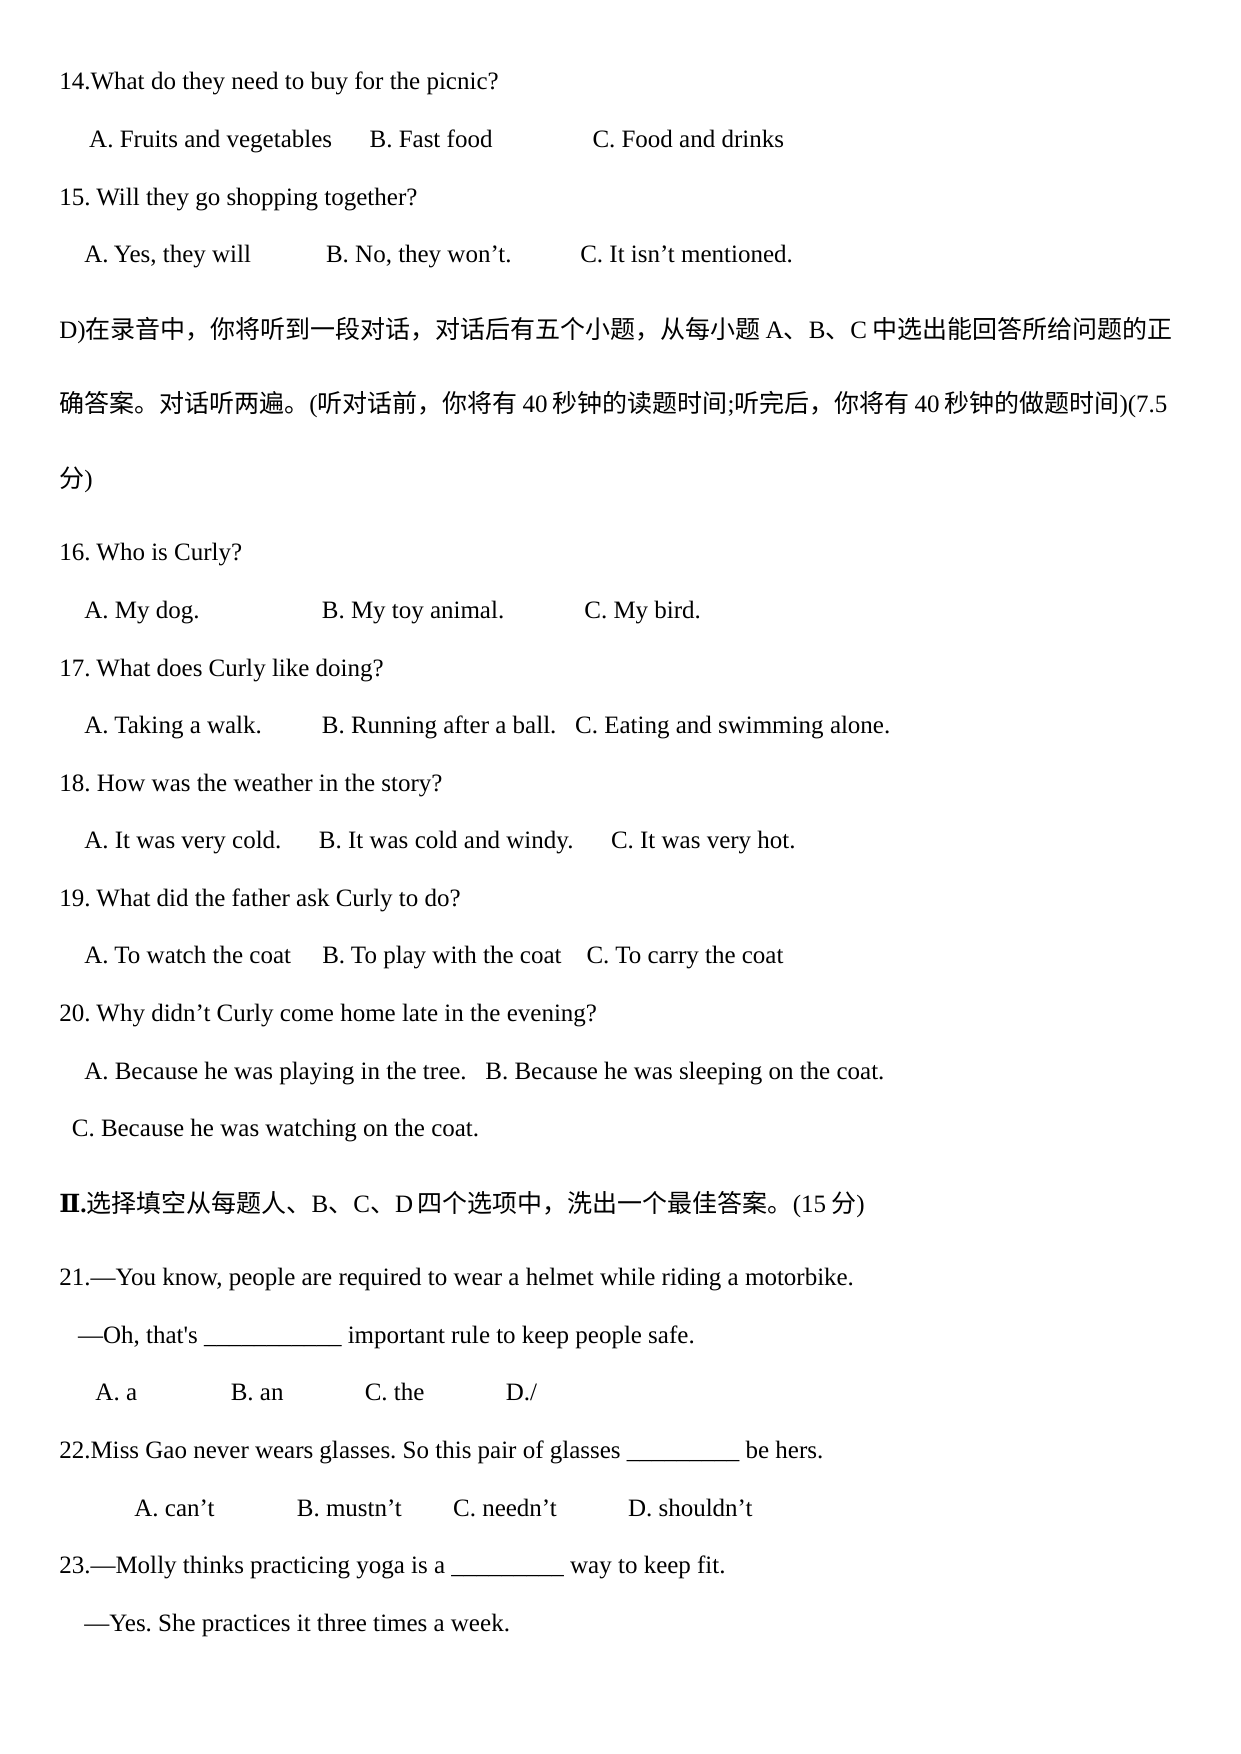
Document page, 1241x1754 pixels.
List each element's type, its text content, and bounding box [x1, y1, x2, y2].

text A. Yes, they will B. No, they won’t. C. It isn’t mentioned. [59, 237, 1181, 270]
text A. To watch the coat B. To play with the coat C. To carry the coat [59, 939, 1181, 971]
text 21.—You know, people are required to wear a helmet while riding a motorbike. [59, 1260, 1181, 1293]
text C. Because he was watching on the coat. [59, 1112, 1181, 1144]
text 16. Who is Curly? [59, 536, 1181, 568]
text A. a B. an C. the D./ [59, 1376, 1181, 1408]
text A. My dog. B. My toy animal. C. My bird. [59, 593, 1181, 626]
text 17. What does Curly like doing? [59, 651, 1181, 683]
text 14.What do they need to buy for the picnic? [59, 64, 1181, 97]
text A. Taking a walk. B. Running after a ball. C. Eating and swimming alone. [59, 708, 1181, 741]
text 22.Miss Gao never wears glasses. So this pair of glasses _________ be hers. [59, 1433, 1181, 1466]
text 15. Will they go shopping together? [59, 180, 1181, 212]
text A. It was very cold. B. It was cold and windy. C. It was very hot. [59, 823, 1181, 856]
text —Yes. She practices it three times a week. [59, 1606, 1181, 1638]
text 23.—Molly thinks practicing yoga is a _________ way to keep fit. [59, 1548, 1181, 1581]
text D)在录音中，你将听到一段对话，对话后有五个小题，从每小题A、B、C中选出能回答所给问题的正确答案。对话听两遍。(听对话前，你将有40秒钟的读题时间;听完后，你将有40秒钟的做题时间)(7.5分) [59, 295, 1181, 509]
text 19. What did the father ask Curly to do? [59, 881, 1181, 914]
text A. can’t B. mustn’t C. needn’t D. shouldn’t [59, 1491, 1181, 1523]
text Ⅱ.选择填空从每题人、B、C、D四个选项中，洗出一个最佳答案。(15分) [59, 1169, 1181, 1234]
text 18. How was the weather in the story? [59, 766, 1181, 798]
text A. Because he was playing in the tree. B. Because he was sleeping on the coat. [59, 1054, 1181, 1086]
text —Oh, that's ___________ important rule to keep people safe. [59, 1318, 1181, 1351]
text A. Fruits and vegetables B. Fast food C. Food and drinks [59, 122, 1181, 154]
text 20. Why didn’t Curly come home late in the evening? [59, 996, 1181, 1029]
